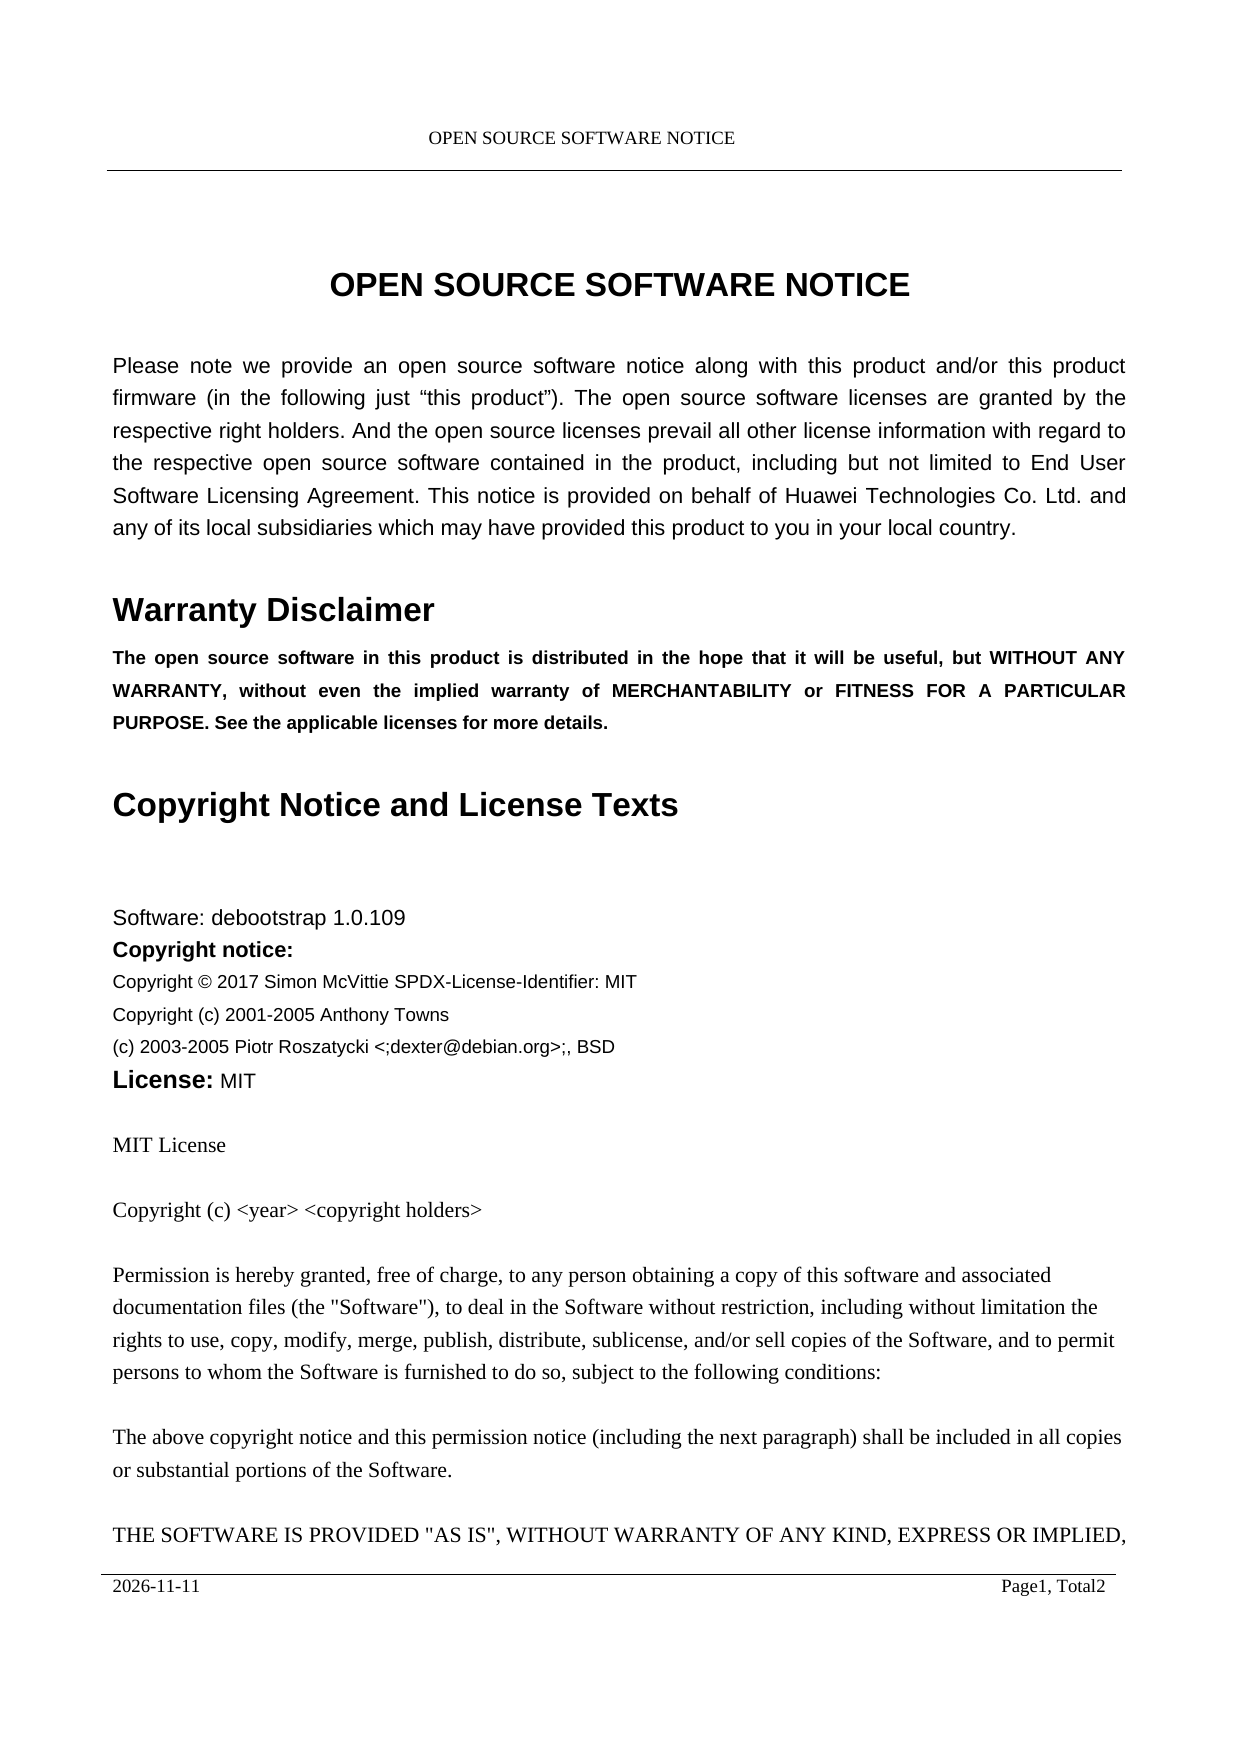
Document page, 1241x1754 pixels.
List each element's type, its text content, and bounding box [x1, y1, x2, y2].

text Warranty Disclaimer [112, 576, 1128, 641]
text OPEN SOURCE SOFTWARE NOTICE [112, 251, 1128, 316]
text Software: debootstrap 1.0.109 [112, 901, 1128, 933]
text Copyright © 2017 Simon McVittie SPDX-License-Identifier: MIT [112, 966, 1128, 998]
text Copyright notice: [112, 933, 1128, 966]
text (c) 2003-2005 Piotr Roszatycki <;dexter@debian.org>;, BSD [112, 1031, 1128, 1063]
text Copyright (c) 2001-2005 Anthony Towns [112, 998, 1128, 1031]
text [112, 1063, 1128, 1551]
text Please note we provide an open source software notice along with this product and/or this product firmware (in the following just “this product”). The open source software licenses are granted by the respective right holders. And the open source licenses prevail all other license information with regard to the respective open source software contained in the product, including but not limited to End User Software Licensing Agreement. This notice is provided on behalf of Huawei Technologies Co. Ltd. and any of its local subsidiaries which may have provided this product to you in your local country. [112, 349, 1128, 544]
text The open source software in this product is distributed in the hope that it will be useful, but WITHOUT ANY WARRANTY, without even the implied warranty of MERCHANTABILITY or FITNESS FOR A PARTICULAR PURPOSE. See the applicable licenses for more details. [112, 641, 1128, 739]
text Copyright Notice and License Texts [112, 771, 1128, 836]
